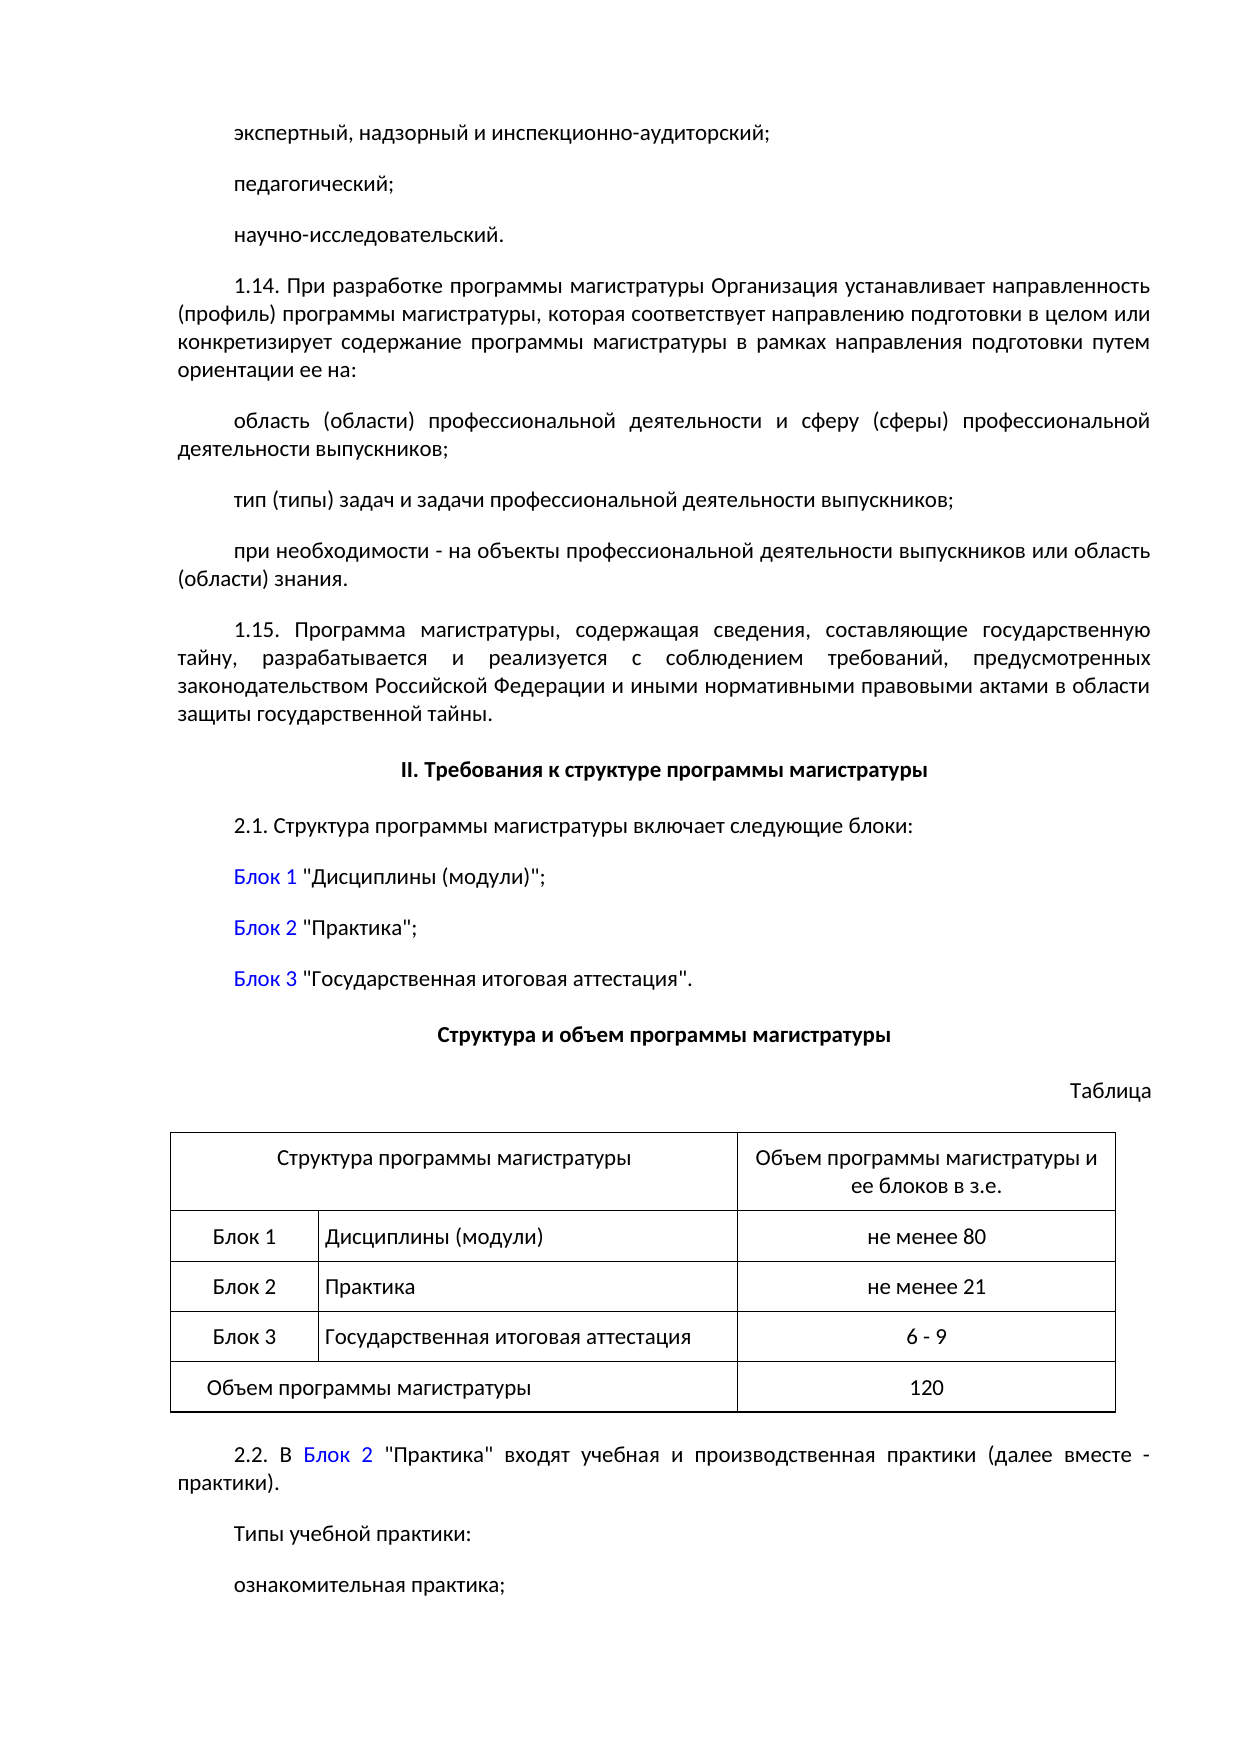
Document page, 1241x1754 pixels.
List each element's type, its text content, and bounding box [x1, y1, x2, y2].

text педагогический; [177, 169, 1152, 197]
text 2.1. Структура программы магистратуры включает следующие блоки: [177, 811, 1152, 839]
table_cell не менее 80 [738, 1211, 1115, 1261]
text Блок 3 "Государственная итоговая аттестация". [177, 964, 1152, 992]
text Блок 1 "Дисциплины (модули)"; [177, 862, 1152, 890]
text область (области) профессиональной деятельности и сферу (сферы) профессиональной деятельности выпускников; [177, 406, 1152, 462]
text экспертный, надзорный и инспекционно-аудиторский; [177, 118, 1152, 146]
table_header Структура программы магистратуры [171, 1133, 737, 1210]
title II. Требования к структуре программы магистратуры [177, 755, 1152, 783]
table_cell Государственная итоговая аттестация [319, 1312, 737, 1361]
table_cell Блок 1 [171, 1211, 318, 1261]
text 1.14. При разработке программы магистратуры Организация устанавливает направленность (профиль) программы магистратуры, которая соответствует направлению подготовки в целом или конкретизирует содержание программы магистратуры в рамках направления подготовки путем ориентации ее на: [177, 271, 1152, 383]
table_cell Дисциплины (модули) [319, 1211, 737, 1261]
table_cell Блок 2 [171, 1262, 318, 1311]
table_header Объем программы магистратуры и ее блоков в з.е. [738, 1133, 1115, 1210]
text 2.2. В Блок 2 "Практика" входят учебная и производственная практики (далее вместе - практики). [177, 1441, 1152, 1497]
table_cell Объем программы магистратуры [171, 1362, 737, 1411]
table_cell Блок 3 [171, 1312, 318, 1361]
text 1.15. Программа магистратуры, содержащая сведения, составляющие государственную тайну, разрабатывается и реализуется с соблюдением требований, предусмотренных законодательством Российской Федерации и иными нормативными правовыми актами в области защиты государственной тайны. [177, 615, 1152, 727]
text ознакомительная практика; [177, 1570, 1152, 1598]
title Структура и объем программы магистратуры [177, 1020, 1152, 1048]
text при необходимости - на объекты профессиональной деятельности выпускников или область (области) знания. [177, 536, 1152, 592]
table_cell 6 - 9 [738, 1312, 1115, 1361]
table_cell Практика [319, 1262, 737, 1311]
table_cell 120 [738, 1362, 1115, 1411]
table_cell не менее 21 [738, 1262, 1115, 1311]
text тип (типы) задач и задачи профессиональной деятельности выпускников; [177, 485, 1152, 513]
text Таблица [177, 1076, 1152, 1104]
text научно-исследовательский. [177, 220, 1152, 248]
text Блок 2 "Практика"; [177, 913, 1152, 941]
text Типы учебной практики: [177, 1519, 1152, 1547]
